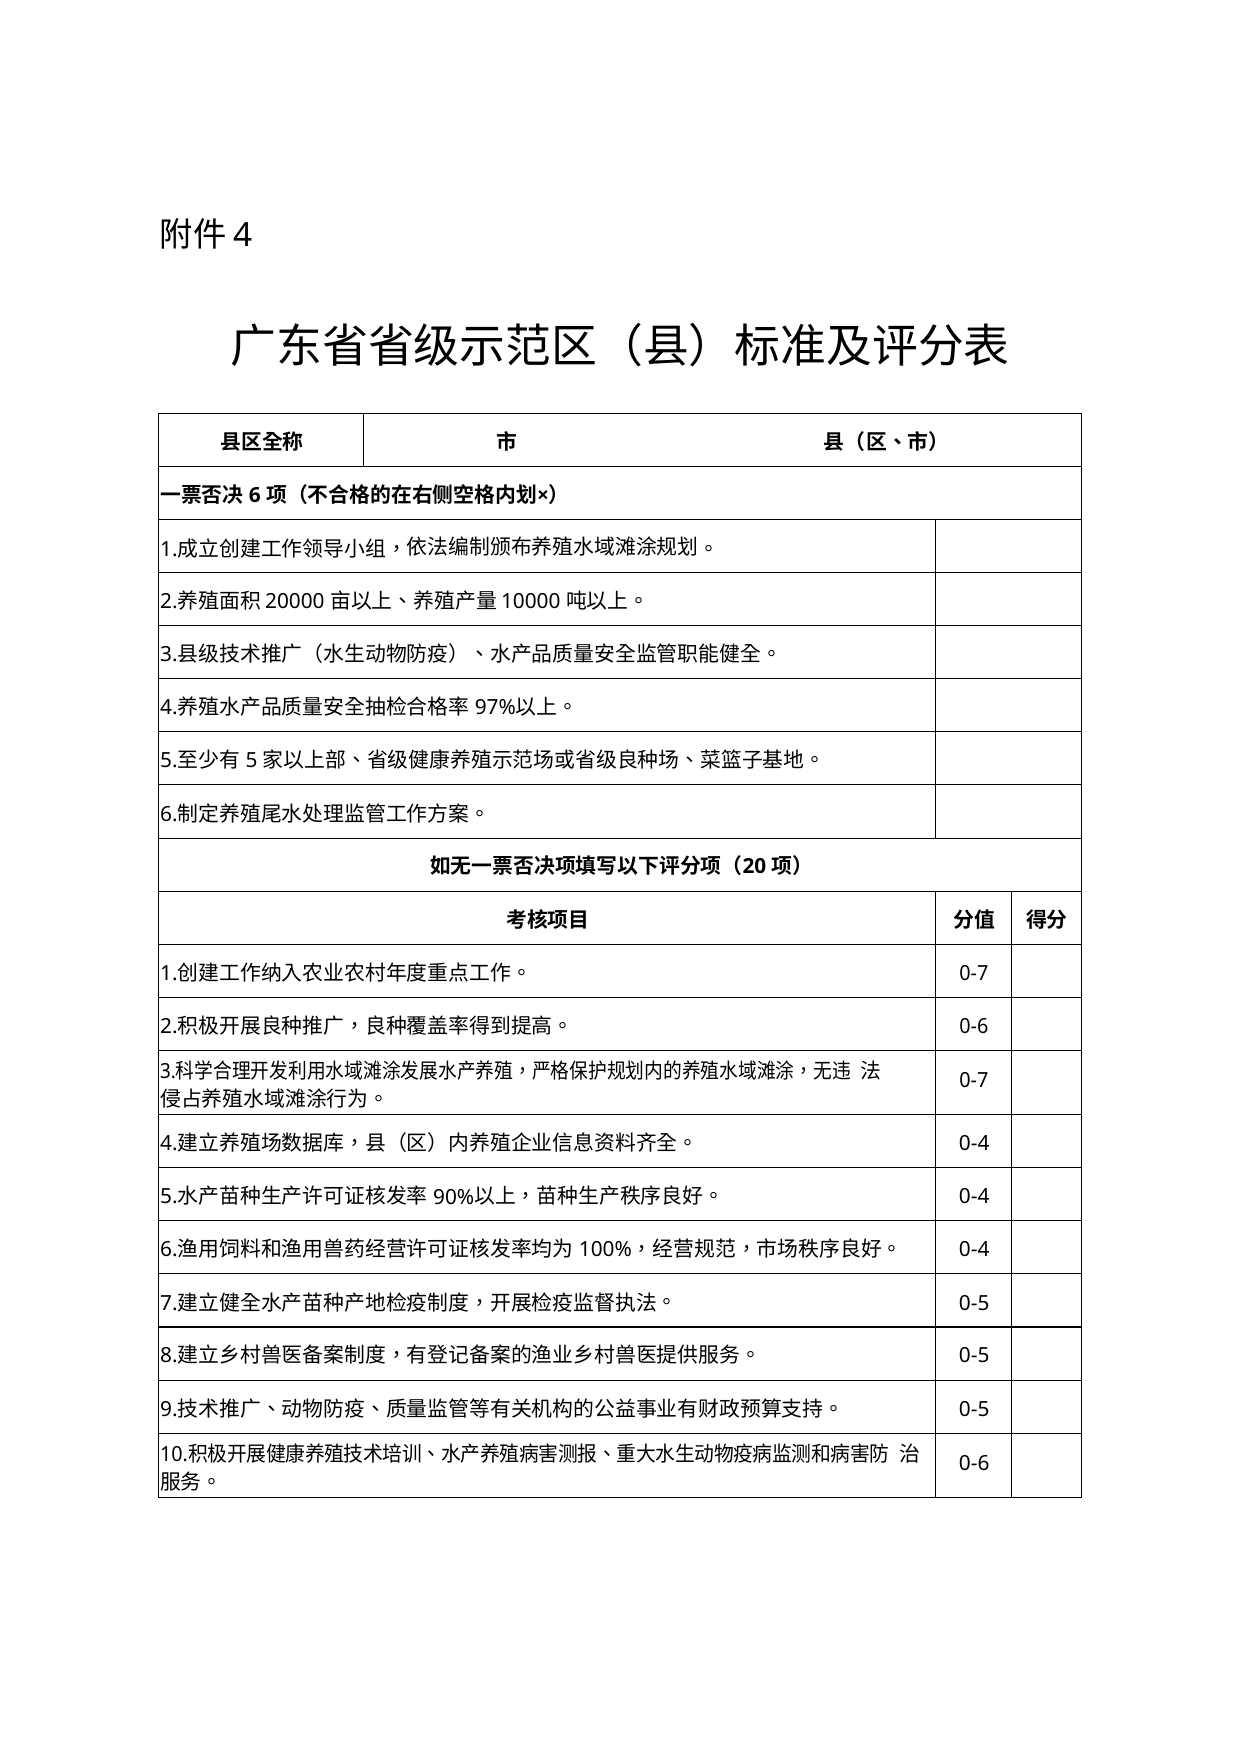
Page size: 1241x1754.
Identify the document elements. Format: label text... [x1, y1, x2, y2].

table_cell [936, 626, 1081, 678]
table_cell [936, 732, 1081, 784]
table_cell 如无一票否决项填写以下评分项（20 项） [159, 839, 1081, 891]
table_header 县区全称 [159, 414, 363, 466]
table_cell 3.科学合理开发利用水域滩涂发展水产养殖，严格保护规划内的养殖水域滩涂，无违 法侵占养殖水域滩涂行为。 [159, 1051, 935, 1114]
table_cell 9.技术推广、动物防疫、质量监管等有关机构的公益事业有财政预算支持。 [159, 1381, 935, 1433]
table_cell 5.水产苗种生产许可证核发率 90%以上，苗种生产秩序良好。 [159, 1168, 935, 1220]
table_cell [1012, 1115, 1081, 1167]
text 附件4 [159, 211, 1109, 257]
table_cell 5.至少有 5 家以上部、省级健康养殖示范场或省级良种场、菜篮子基地。 [159, 732, 935, 784]
table_cell 一票否决 6 项（不合格的在右侧空格内划×） [159, 467, 1081, 519]
table_cell [1012, 1221, 1081, 1273]
table_cell [936, 679, 1081, 731]
table_cell [1012, 1274, 1081, 1326]
table_cell [936, 785, 1081, 837]
table_cell 1.创建工作纳入农业农村年度重点工作。 [159, 945, 935, 997]
table_cell 0-5 [936, 1381, 1011, 1433]
table_cell [1012, 998, 1081, 1050]
table_cell 0-7 [936, 945, 1011, 997]
table_cell 10.积极开展健康养殖技术培训、水产养殖病害测报、重大水生动物疫病监测和病害防 治服务。 [159, 1434, 935, 1497]
table_cell 0-5 [936, 1328, 1011, 1379]
table_cell 考核项目 [159, 892, 935, 944]
table_cell [936, 573, 1081, 625]
table_cell [1012, 1381, 1081, 1433]
table_cell [936, 520, 1081, 572]
table_cell 得分 [1012, 892, 1081, 944]
table_cell 0-4 [936, 1168, 1011, 1220]
table_cell 2.积极开展良种推广，良种覆盖率得到提高。 [159, 998, 935, 1050]
table_cell [1012, 1168, 1081, 1220]
table_cell 0-4 [936, 1115, 1011, 1167]
table_header 市 县（区、市） [364, 414, 1081, 466]
table_cell 7.建立健全水产苗种产地检疫制度，开展检疫监督执法。 [159, 1274, 935, 1326]
table_cell 4.建立养殖场数据库，县（区）内养殖企业信息资料齐全。 [159, 1115, 935, 1167]
table_cell [1012, 1434, 1081, 1497]
table_cell 0-7 [936, 1051, 1011, 1114]
table_cell [1012, 1051, 1081, 1114]
table_cell 6.渔用饲料和渔用兽药经营许可证核发率均为 100%，经营规范，市场秩序良好。 [159, 1221, 935, 1273]
table_cell 8.建立乡村兽医备案制度，有登记备案的渔业乡村兽医提供服务。 [159, 1328, 935, 1379]
table_cell 3.县级技术推广（水生动物防疫）、水产品质量安全监管职能健全。 [159, 626, 935, 678]
table_cell 0-5 [936, 1274, 1011, 1326]
table_cell 1.成立创建工作领导小组，依法编制颁布养殖水域滩涂规划。 [159, 520, 935, 572]
table_cell 2.养殖面积20000 亩以上、养殖产量10000 吨以上。 [159, 573, 935, 625]
table_cell [1012, 945, 1081, 997]
table_cell 0-6 [936, 998, 1011, 1050]
table_cell 分值 [936, 892, 1011, 944]
table_cell 0-4 [936, 1221, 1011, 1273]
table_cell 0-6 [936, 1434, 1011, 1497]
subtitle 广东省省级示范区（县）标准及评分表 [230, 313, 1109, 375]
table_cell 6.制定养殖尾水处理监管工作方案。 [159, 785, 935, 837]
table_cell [1012, 1328, 1081, 1379]
table_cell 4.养殖水产品质量安全抽检合格率 97%以上。 [159, 679, 935, 731]
